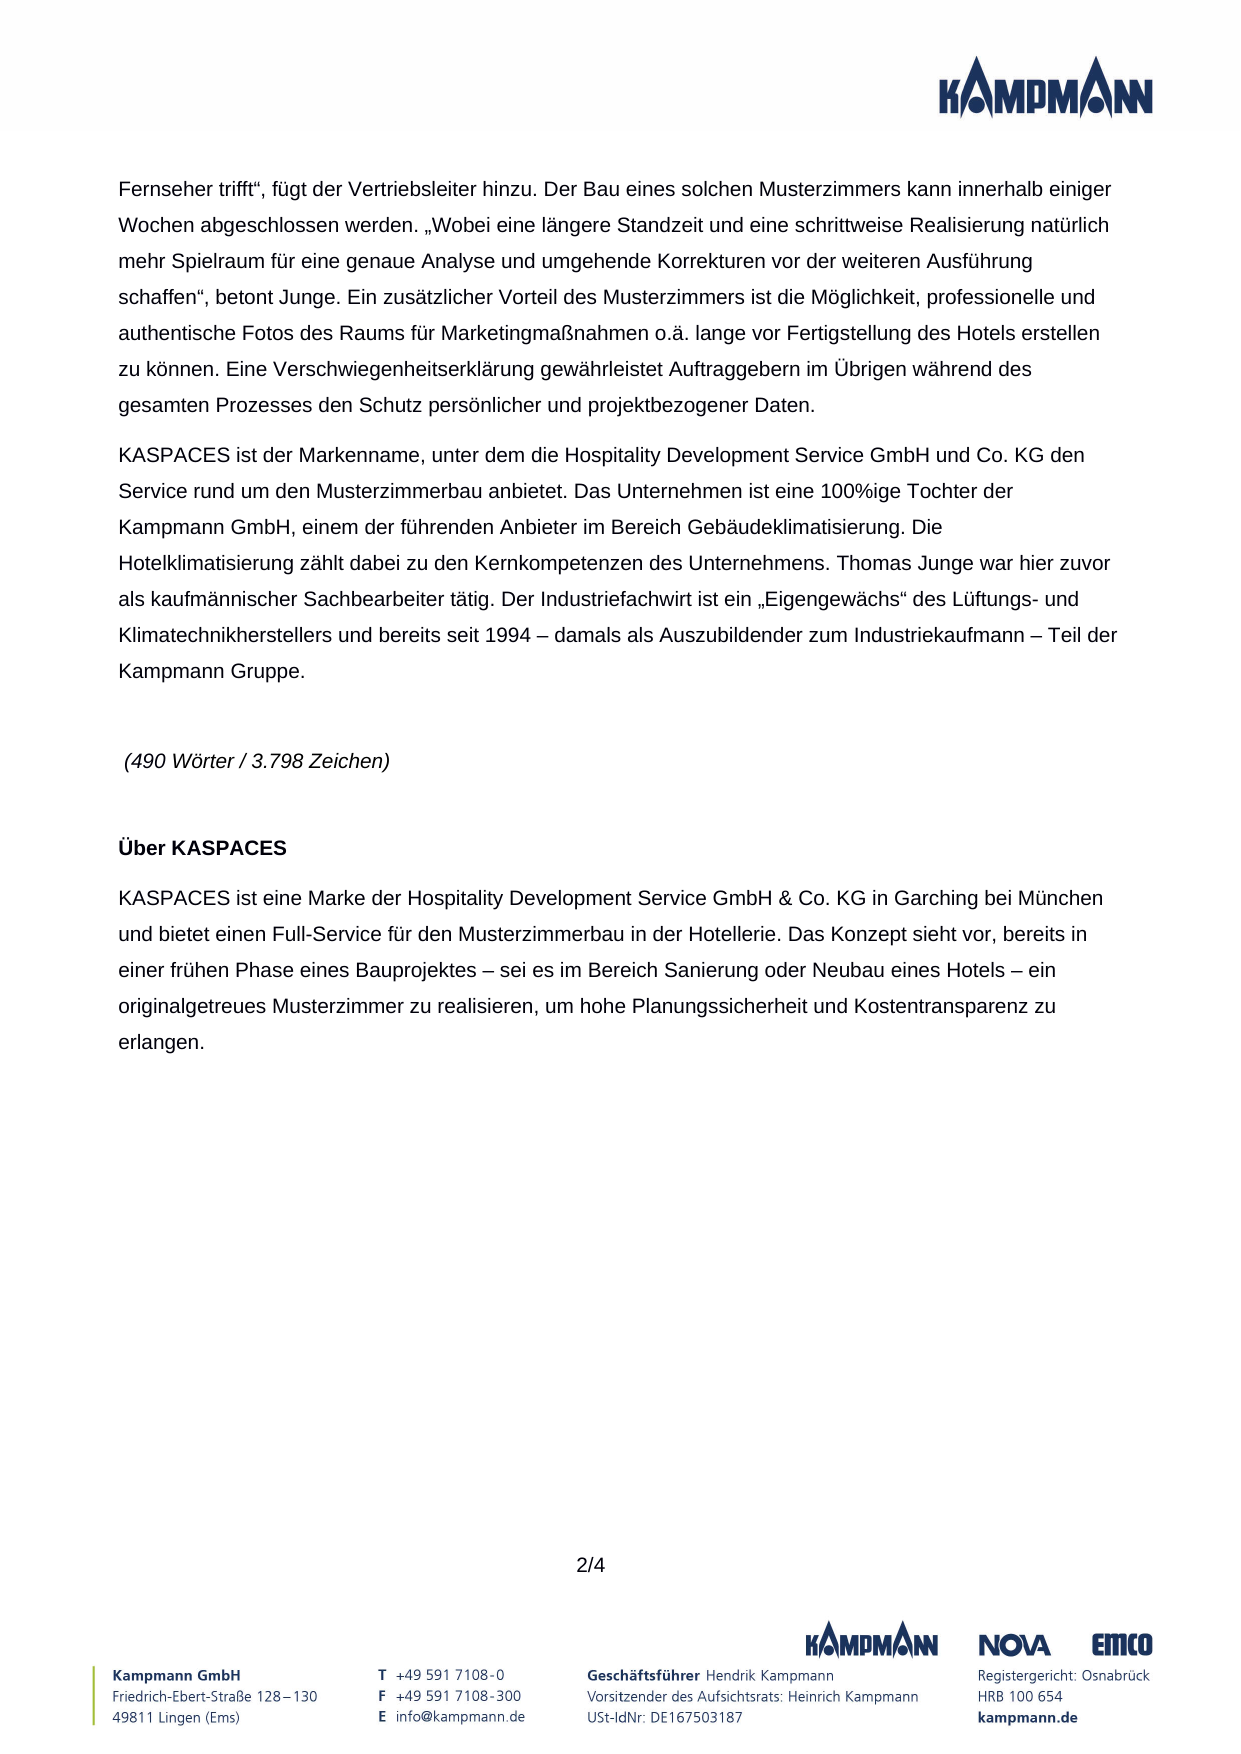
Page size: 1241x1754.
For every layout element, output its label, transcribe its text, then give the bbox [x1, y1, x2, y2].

text KASPACES ist eine Marke der Hospitality Development Service GmbH & Co. KG in Garching bei München und bietet einen Full-Service für den Musterzimmerbau in der Hotellerie. Das Konzept sieht vor, bereits in einer frühen Phase eines Bauprojektes – sei es im Bereich Sanierung oder Neubau eines Hotels – ein originalgetreues Musterzimmer zu realisieren, um hohe Planungssicherheit und Kostentransparenz zu erlangen. [118, 886, 1122, 1054]
picture [0, 1612, 1241, 1754]
text (490 Wörter / 3.798 Zeichen) [118, 749, 1122, 773]
text KASPACES ist der Markenname, unter dem die Hospitality Development Service GmbH und Co. KG den Service rund um den Musterzimmerbau anbietet. Das Unternehmen ist eine 100%ige Tochter der Kampmann GmbH, einem der führenden Anbieter im Bereich Gebäudeklimatisierung. Die Hotelklimatisierung zählt dabei zu den Kernkompetenzen des Unternehmens. Thomas Junge war hier zuvor als kaufmännischer Sachbearbeiter tätig. Der Industriefachwirt ist ein „Eigengewächs“ des Lüftungs- und Klimatechnikherstellers und bereits seit 1994 – damals als Auszubildender zum Industriekaufmann – Teil der Kampmann Gruppe. [118, 443, 1122, 683]
picture [0, 0, 1241, 131]
text Über KASPACES [118, 835, 1122, 859]
